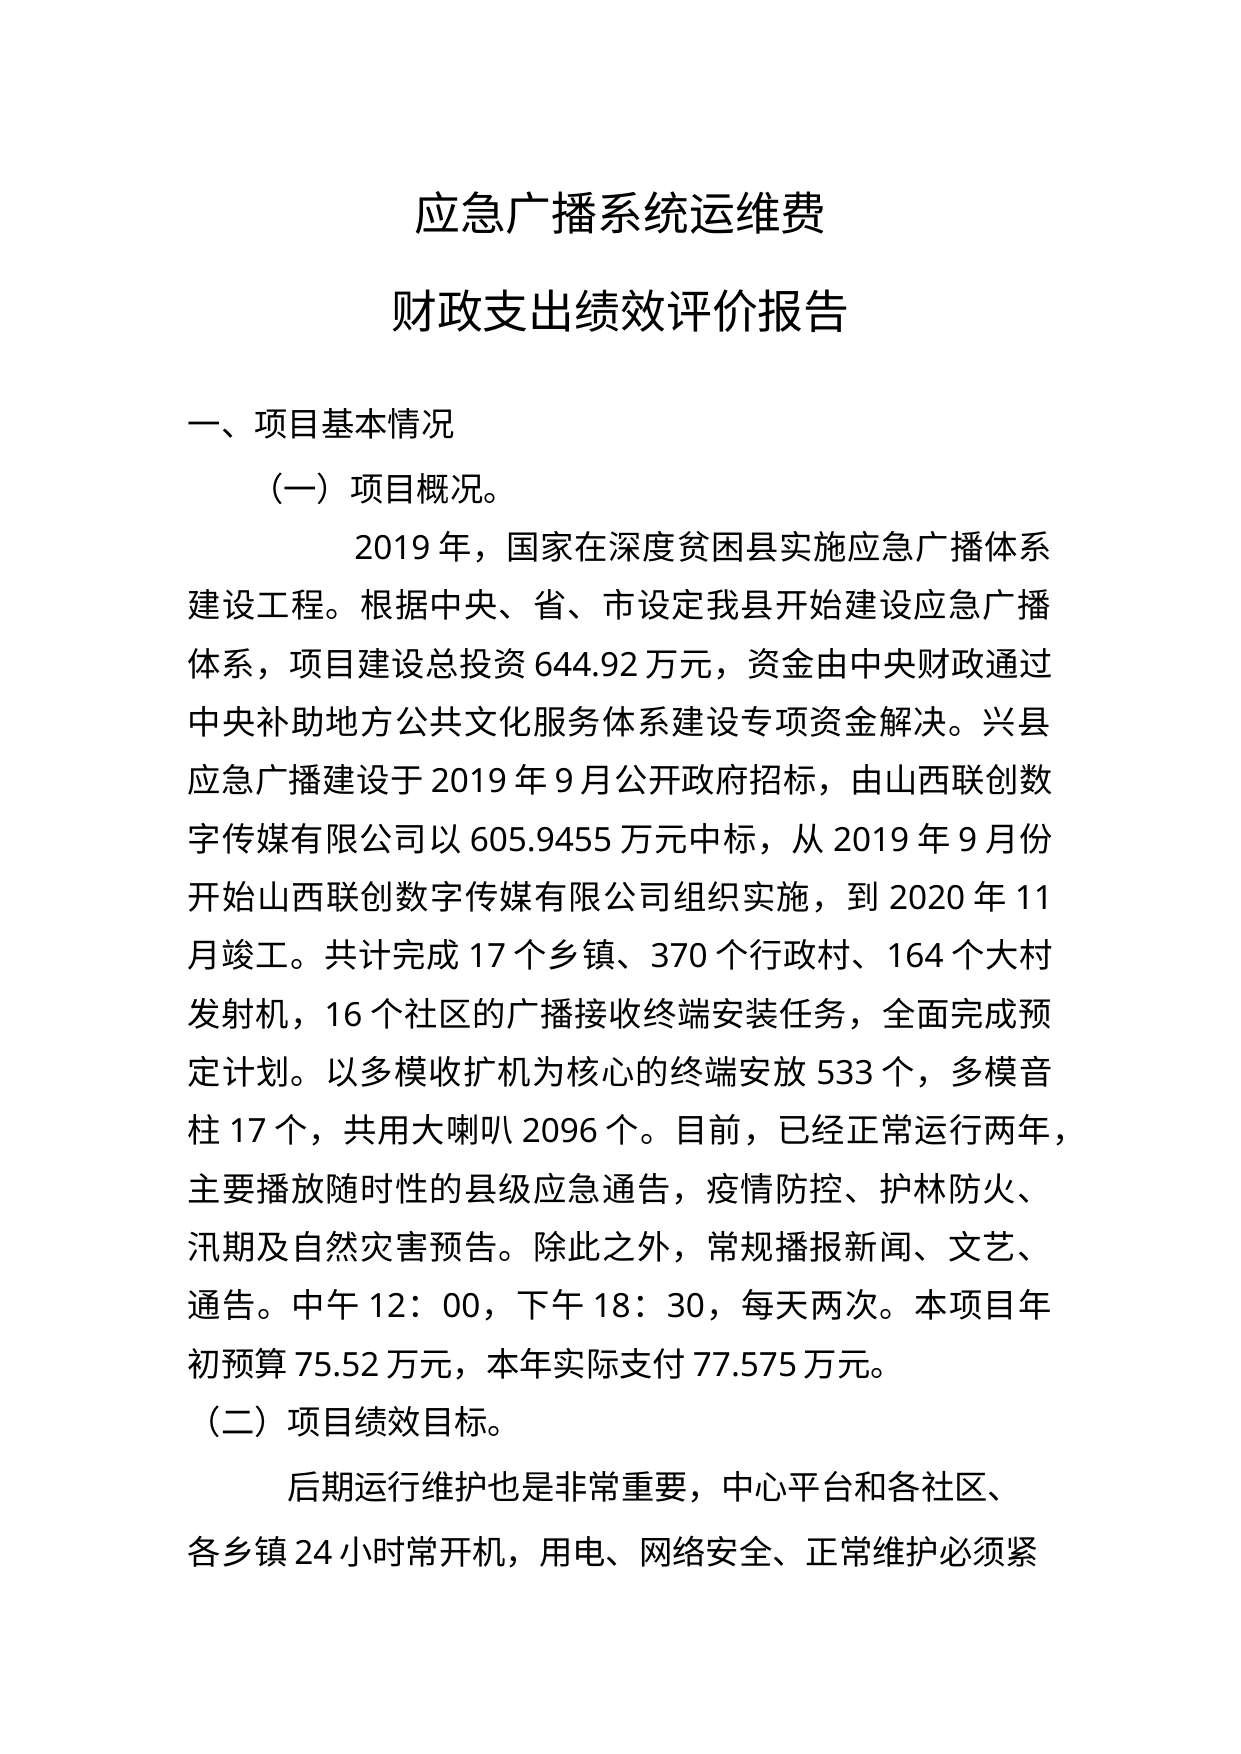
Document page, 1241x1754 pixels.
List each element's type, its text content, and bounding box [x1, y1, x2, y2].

text （一）项目概况。 [187, 454, 1053, 513]
text 2019年，国家在深度贫困县实施应急广播体系建设工程。根据中央、省、市设定我县开始建设应急广播体系，项目建设总投资644.92万元，资金由中央财政通过中央补助地方公共文化服务体系建设专项资金解决。兴县应急广播建设于2019年9月公开政府招标，由山西联创数字传媒有限公司以605.9455万元中标，从2019年9月份开始山西联创数字传媒有限公司组织实施，到2020年11月竣工。共计完成17个乡镇、370个行政村、164个大村发射机，16个社区的广播接收终端安装任务，全面完成预定计划。以多模收扩机为核心的终端安放533个，多模音柱17个，共用大喇叭2096个。目前，已经正常运行两年，主要播放随时性的县级应急通告，疫情防控、护林防火、汛期及自然灾害预告。除此之外，常规播报新闻、文艺、通告。中午12：00，下午18：30，每天两次。本项目年初预算75.52万元，本年实际支付77.575万元。 [187, 513, 1053, 1388]
list 一、项目基本情况 [187, 389, 1053, 454]
list 财政支出绩效评价报告 [187, 259, 1053, 357]
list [187, 1453, 1053, 1583]
list （二）项目绩效目标。 [187, 1388, 1053, 1453]
list 应急广播系统运维费 [187, 162, 1053, 259]
